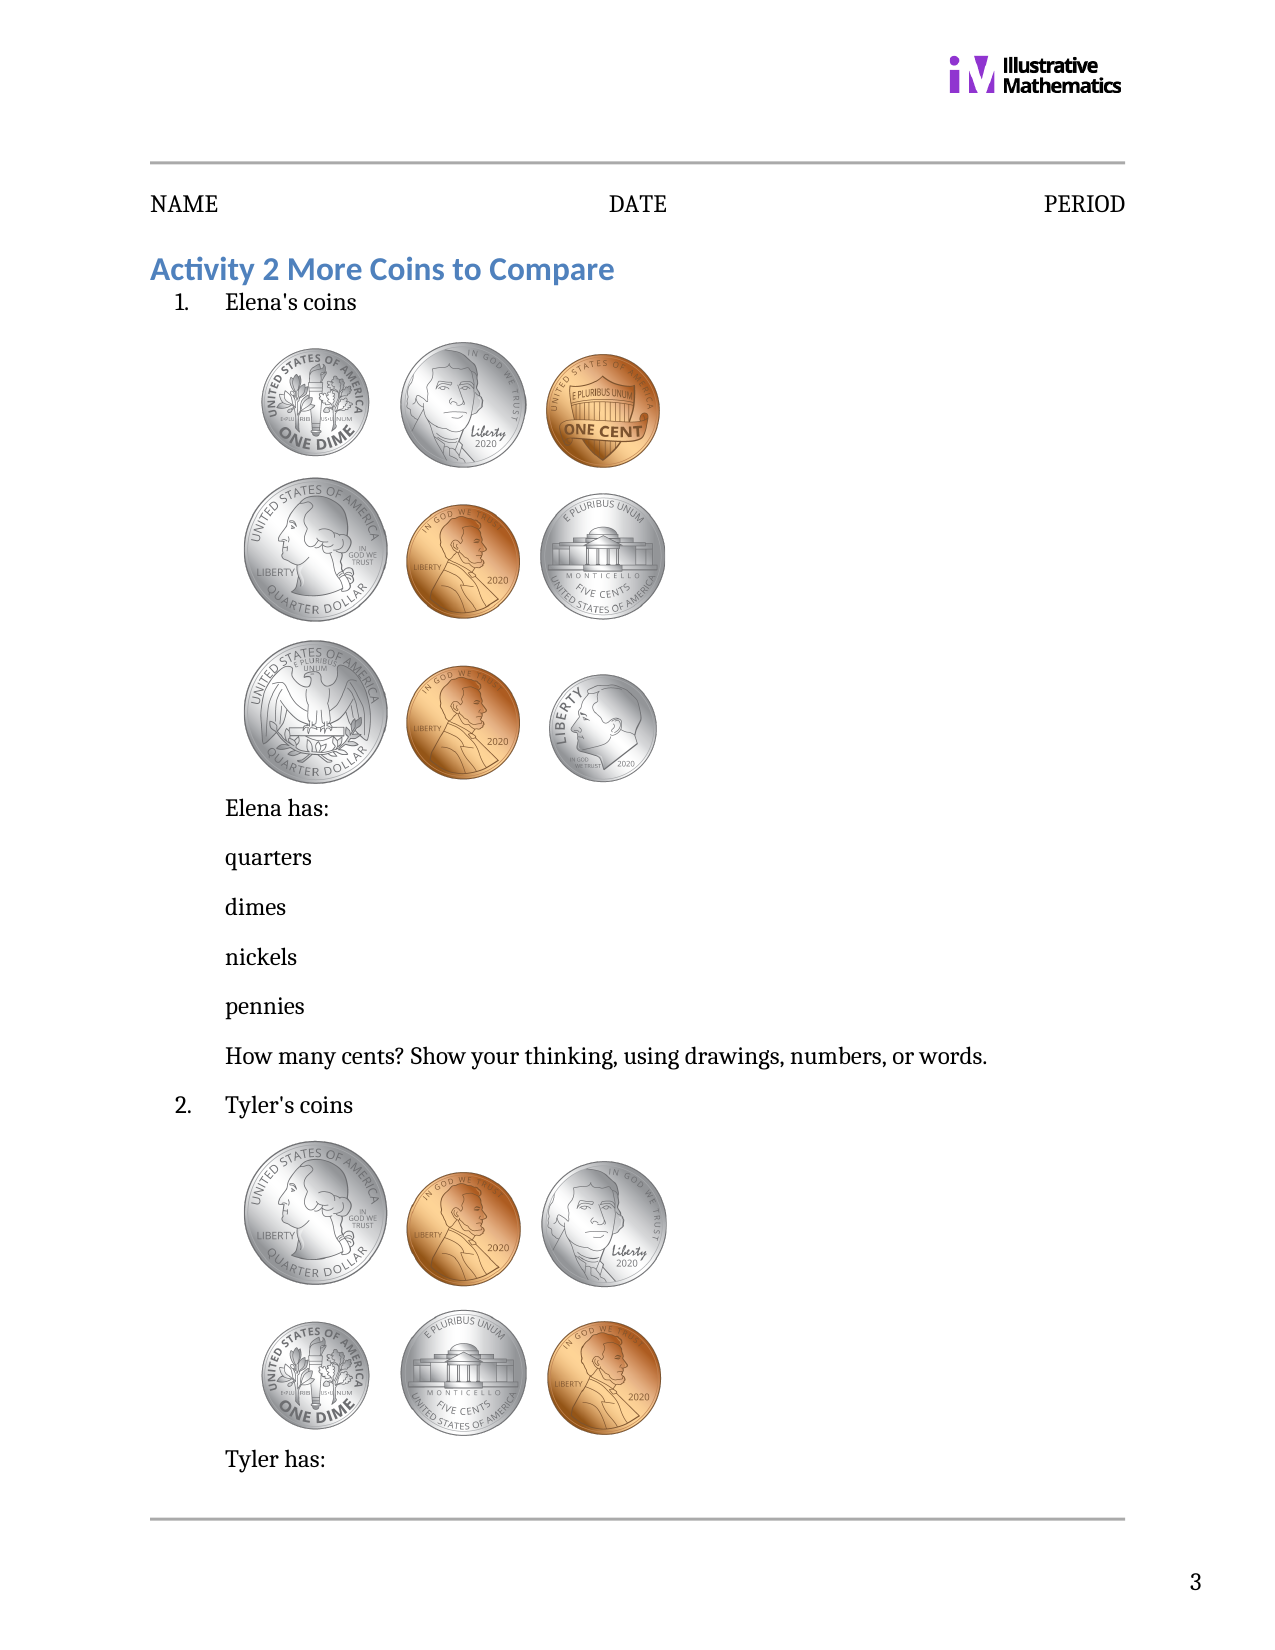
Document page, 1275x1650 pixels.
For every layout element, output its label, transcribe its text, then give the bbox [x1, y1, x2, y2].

list nickels [175, 942, 1125, 971]
list Elena's coins [175, 288, 1125, 317]
picture [243, 337, 666, 784]
list quarters [175, 843, 1125, 872]
list Tyler's coins [175, 1091, 1125, 1120]
list dimes [175, 893, 1125, 922]
list Elena has: [175, 794, 1125, 822]
list How many cents? Show your thinking, using drawings, numbers, or words. [175, 1042, 1125, 1070]
subtitle Activity 2 More Coins to Compare [150, 247, 1125, 288]
picture [949, 55, 1121, 93]
list Tyler has: [175, 1445, 1125, 1474]
picture [243, 1140, 667, 1436]
list pennies [175, 992, 1125, 1021]
